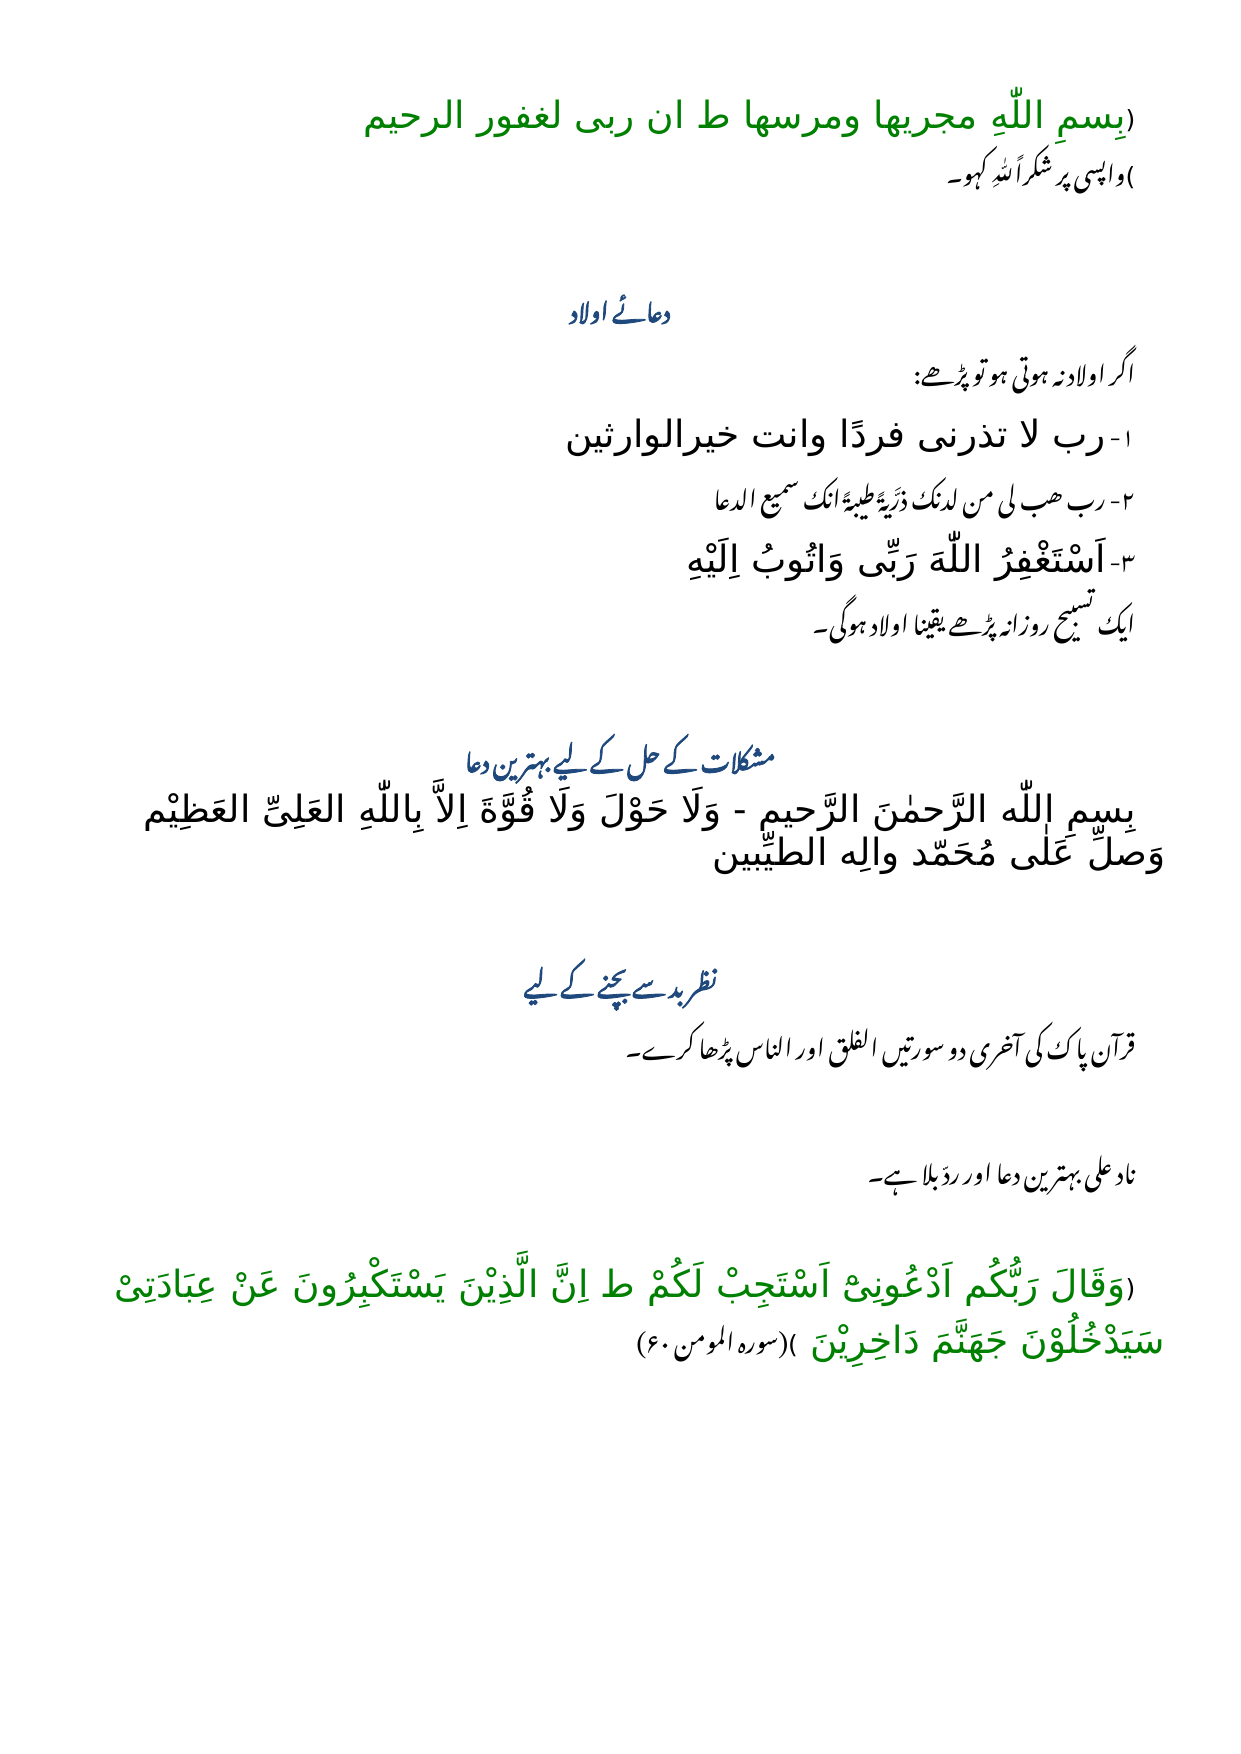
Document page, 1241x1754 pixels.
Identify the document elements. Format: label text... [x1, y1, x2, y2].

subtitle مشکلات کے حل کے لیے بہترین دعا [75, 725, 1165, 787]
text )واپسی پر شکراً للّٰہِ کہو۔ [75, 137, 1165, 200]
subtitle دعائے اولاد [75, 275, 1165, 337]
text ۱- رب لا تذرنی فردًا وانت خیرالوارثین [75, 400, 1165, 462]
text ۲- رب ھب لی من لدنک ذرَّیةً طیبةً انک سمیع الدعا [75, 462, 1165, 525]
text اگر اولاد نہ ہوتی ہو تو پڑھے: [75, 337, 1165, 400]
subtitle نظربد سے بچنے کے لیے [75, 950, 1165, 1012]
text قرآن پاک کی آخری دو سورتیں الفلق اور الناس پڑھا کرے۔ [75, 1012, 1165, 1075]
text ناد علی بہترین دعا اور ردّ بلا ہے۔ [75, 1137, 1165, 1200]
text ایک تسبیح روزانہ پڑھے یقینا اولاد ہوگی۔ [75, 587, 1165, 650]
text بِسمِ اللّٰه الرَّحمٰنَ الرَّحیم - وَلَا حَوْلَ وَلَا قُوَّةَ اِلاَّ بِاللّٰهِ العَلِیِّ العَظِیْم وَصلِّ عَلٰی مُحَمّد والِه الطیِّبین [75, 787, 1165, 875]
text (بِسمِ اللّٰهِ مجریها ومرسها ط ان ربی لغفور الرحیم [75, 94, 1165, 137]
text ۳- اَسْتَغْفِرُ اللّٰهَ رَبِّی وَاتُوبُ اِلَیْهِ [75, 525, 1165, 587]
text (وَقَالَ رَبُّکُم اَدْعُونِیْٓ اَسْتَجِبْ لَکُمْ ط اِنَّ الَّذِیْنَ یَسْتَکْبِرُونَ عَنْ عِبَادَتِیْ سَیَدْخُلُوْنَ جَهَنَّمَ دَاخِرِیْنَ )(سورہ المومن ۶۰) [75, 1262, 1165, 1368]
